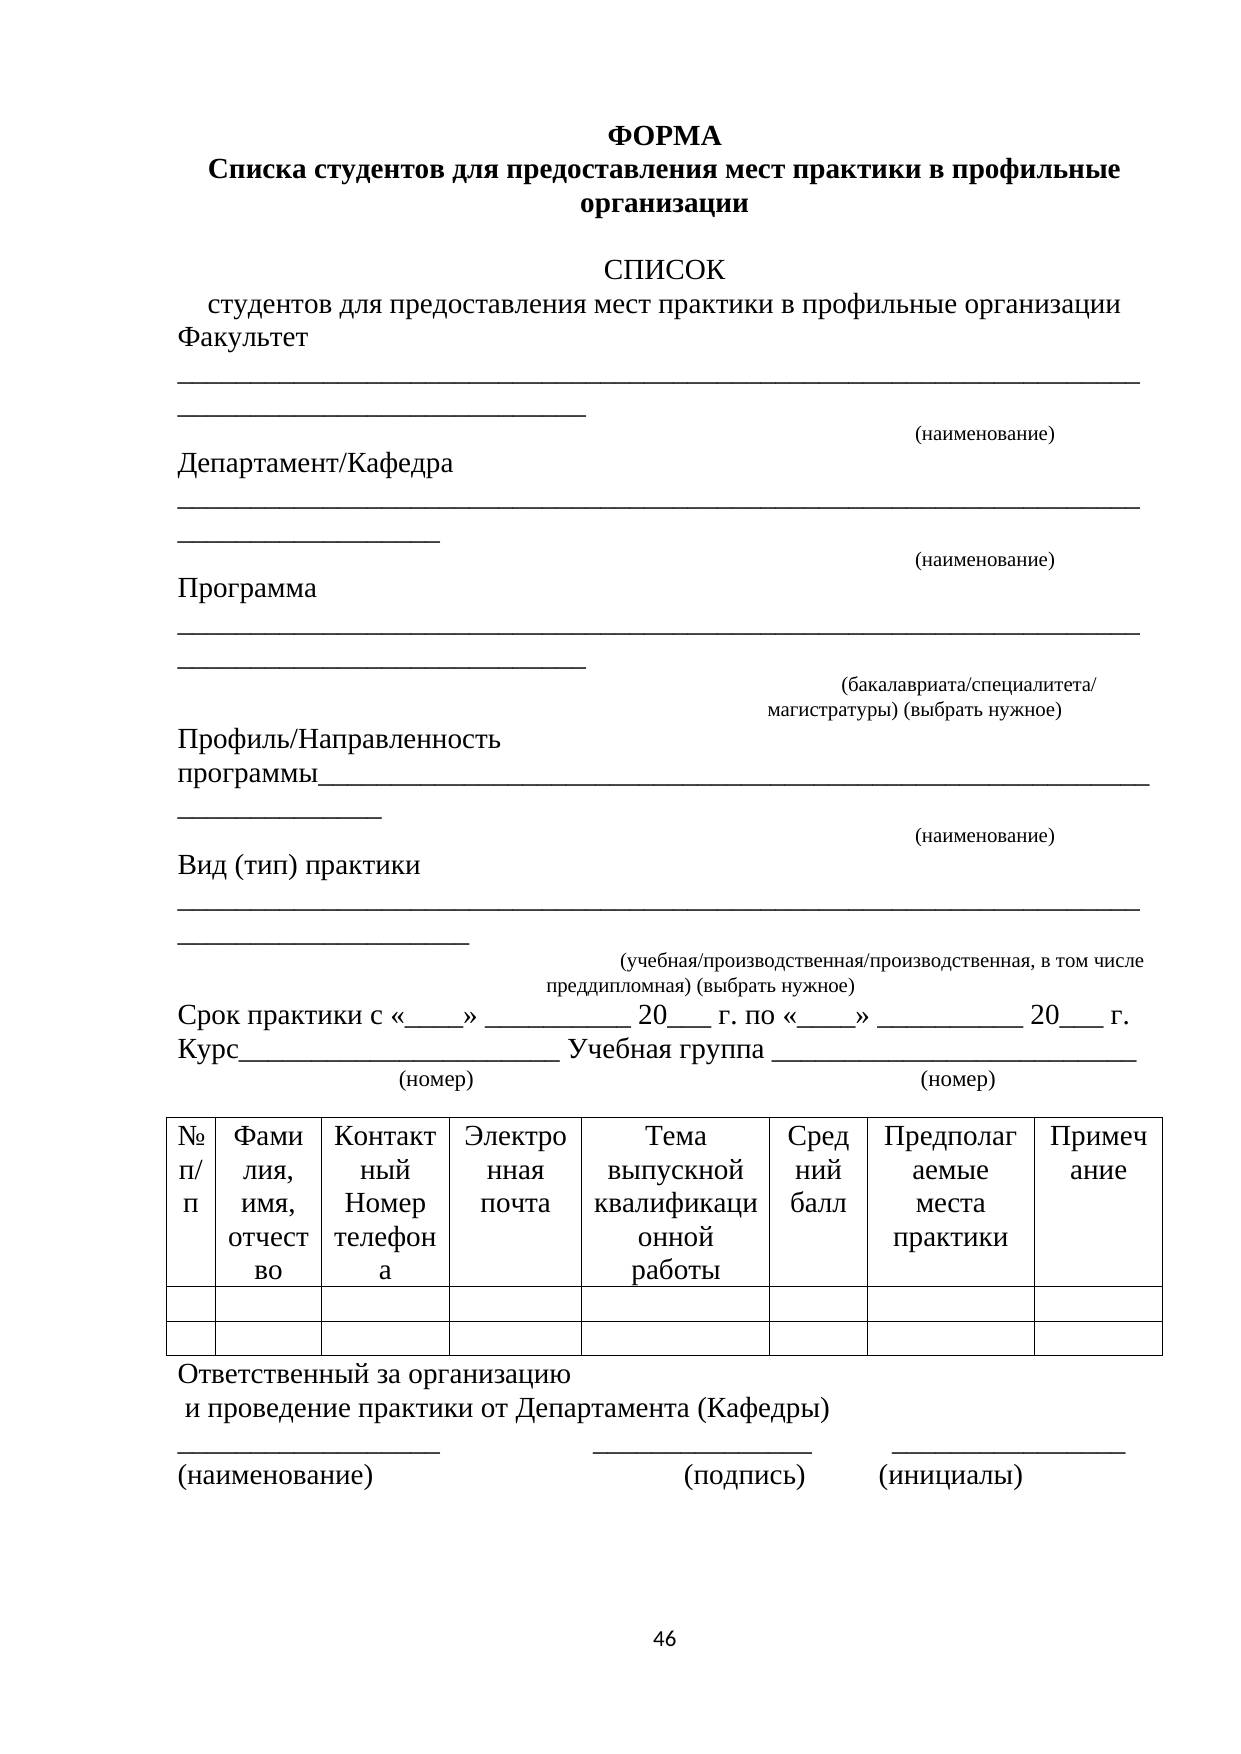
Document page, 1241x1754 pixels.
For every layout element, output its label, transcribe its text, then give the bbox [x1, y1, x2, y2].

text Списка студентов для предоставления мест практики в профильные организации [177, 152, 1152, 219]
table_header Примечание [1035, 1118, 1162, 1286]
text Программа ______________________________________________________________________________________________ [177, 571, 1152, 671]
table_cell [868, 1287, 1034, 1321]
table_header Средний балл [770, 1118, 867, 1286]
text (наименование) [841, 822, 1152, 847]
table_cell [582, 1322, 769, 1355]
text __________________ _______________ ________________ [177, 1423, 1152, 1457]
text студентов для предоставления мест практики в профильные организации [177, 286, 1152, 319]
text Курс______________________ Учебная группа _________________________ [177, 1031, 1152, 1064]
text Вид (тип) практики ______________________________________________________________________________________ [177, 847, 1152, 947]
table_cell [167, 1287, 215, 1321]
text (наименование) [841, 546, 1152, 571]
table_cell [1035, 1287, 1162, 1321]
table_cell [450, 1287, 581, 1321]
table_header Электронная почта [450, 1118, 581, 1286]
text СПИСОК [177, 252, 1152, 286]
text (наименование) [915, 420, 1152, 445]
table_cell [322, 1287, 449, 1321]
table_header Тема выпускной квалификационной работы [582, 1118, 769, 1286]
table_cell [770, 1322, 867, 1355]
table_cell [322, 1322, 449, 1355]
text (наименование) (подпись) (инициалы) [177, 1457, 1152, 1490]
table_header № п/п [167, 1118, 215, 1286]
text (бакалавриата/специалитета/магистратуры) (выбрать нужное) [767, 671, 1152, 721]
text Профиль/Направленность программы_______________________________________________________________________ [177, 721, 1152, 822]
text Срок практики с «____» __________ 20___ г. по «____» __________ 20___ г. [177, 997, 1152, 1031]
text ФОРМА [177, 118, 1152, 152]
text Факультет ______________________________________________________________________________________________ [177, 319, 1152, 420]
table_cell [450, 1322, 581, 1355]
text Департамент/Кафедра ____________________________________________________________________________________ [177, 445, 1152, 546]
table_cell [167, 1322, 215, 1355]
table_cell [582, 1287, 769, 1321]
table_cell [868, 1322, 1034, 1355]
text (учебная/производственная/производственная, в том числе преддипломная) (выбрать нужное) [546, 947, 1152, 997]
table_header Фамилия, имя, отчество [216, 1118, 321, 1286]
table_cell [770, 1287, 867, 1321]
table_cell [1035, 1322, 1162, 1355]
table_cell [216, 1287, 321, 1321]
text (номер) (номер) [325, 1064, 1152, 1091]
text Ответственный за организацию и проведение практики от Департамента (Кафедры) [177, 1356, 1152, 1423]
table_header Предполагаемые места практики [868, 1118, 1034, 1286]
table_cell [216, 1322, 321, 1355]
table_header Контактный Номер телефона [322, 1118, 449, 1286]
